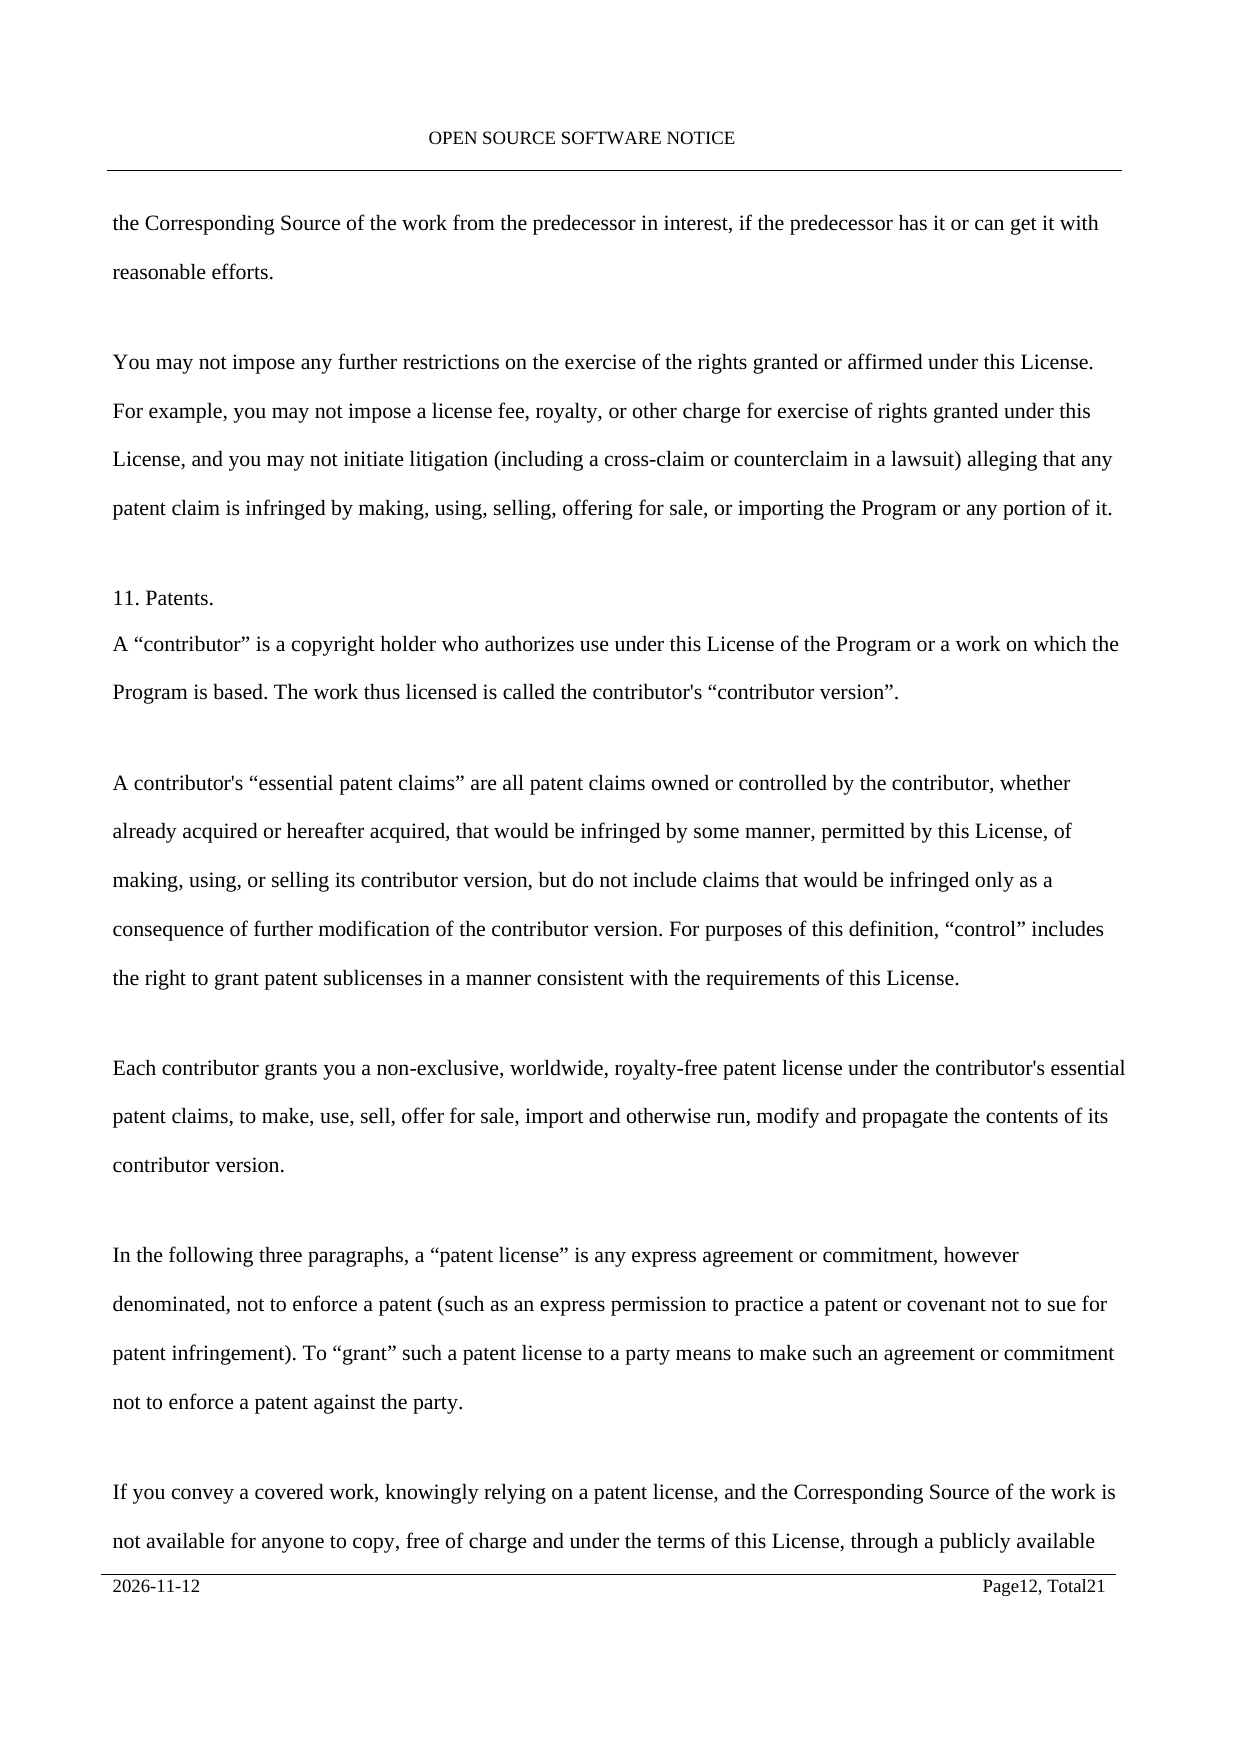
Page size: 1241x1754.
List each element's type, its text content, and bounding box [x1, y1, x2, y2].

text Each contributor grants you a non-exclusive, worldwide, royalty-free patent license under the contributor's essential patent claims, to make, use, sell, offer for sale, import and otherwise run, modify and propagate the contents of its contributor version. [112, 1051, 1128, 1181]
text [112, 1475, 1128, 1556]
text A contributor's “essential patent claims” are all patent claims owned or controlled by the contributor, whether already acquired or hereafter acquired, that would be infringed by some manner, permitted by this License, of making, using, or selling its contributor version, but do not include claims that would be infringed only as a consequence of further modification of the contributor version. For purposes of this definition, “control” includes the right to grant patent sublicenses in a manner consistent with the requirements of this License. [112, 766, 1128, 993]
text In the following three paragraphs, a “patent license” is any express agreement or commitment, however denominated, not to enforce a patent (such as an express permission to practice a patent or covenant not to sue for patent infringement). To “grant” such a patent license to a party means to make such an agreement or commitment not to enforce a patent against the party. [112, 1239, 1128, 1417]
text A “contributor” is a copyright holder who authorizes use under this License of the Program or a work on which the Program is based. The work thus licensed is called the contributor's “contributor version”. [112, 627, 1128, 708]
text You may not impose any further restrictions on the exercise of the rights granted or affirmed under this License. For example, you may not impose a license fee, royalty, or other charge for exercise of rights granted under this License, and you may not initiate litigation (including a cross-claim or counterclaim in a lawsuit) alleging that any patent claim is infringed by making, using, selling, offering for sale, or importing the Program or any portion of it. [112, 345, 1128, 524]
text 11. Patents. [112, 582, 1128, 614]
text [112, 206, 1128, 288]
